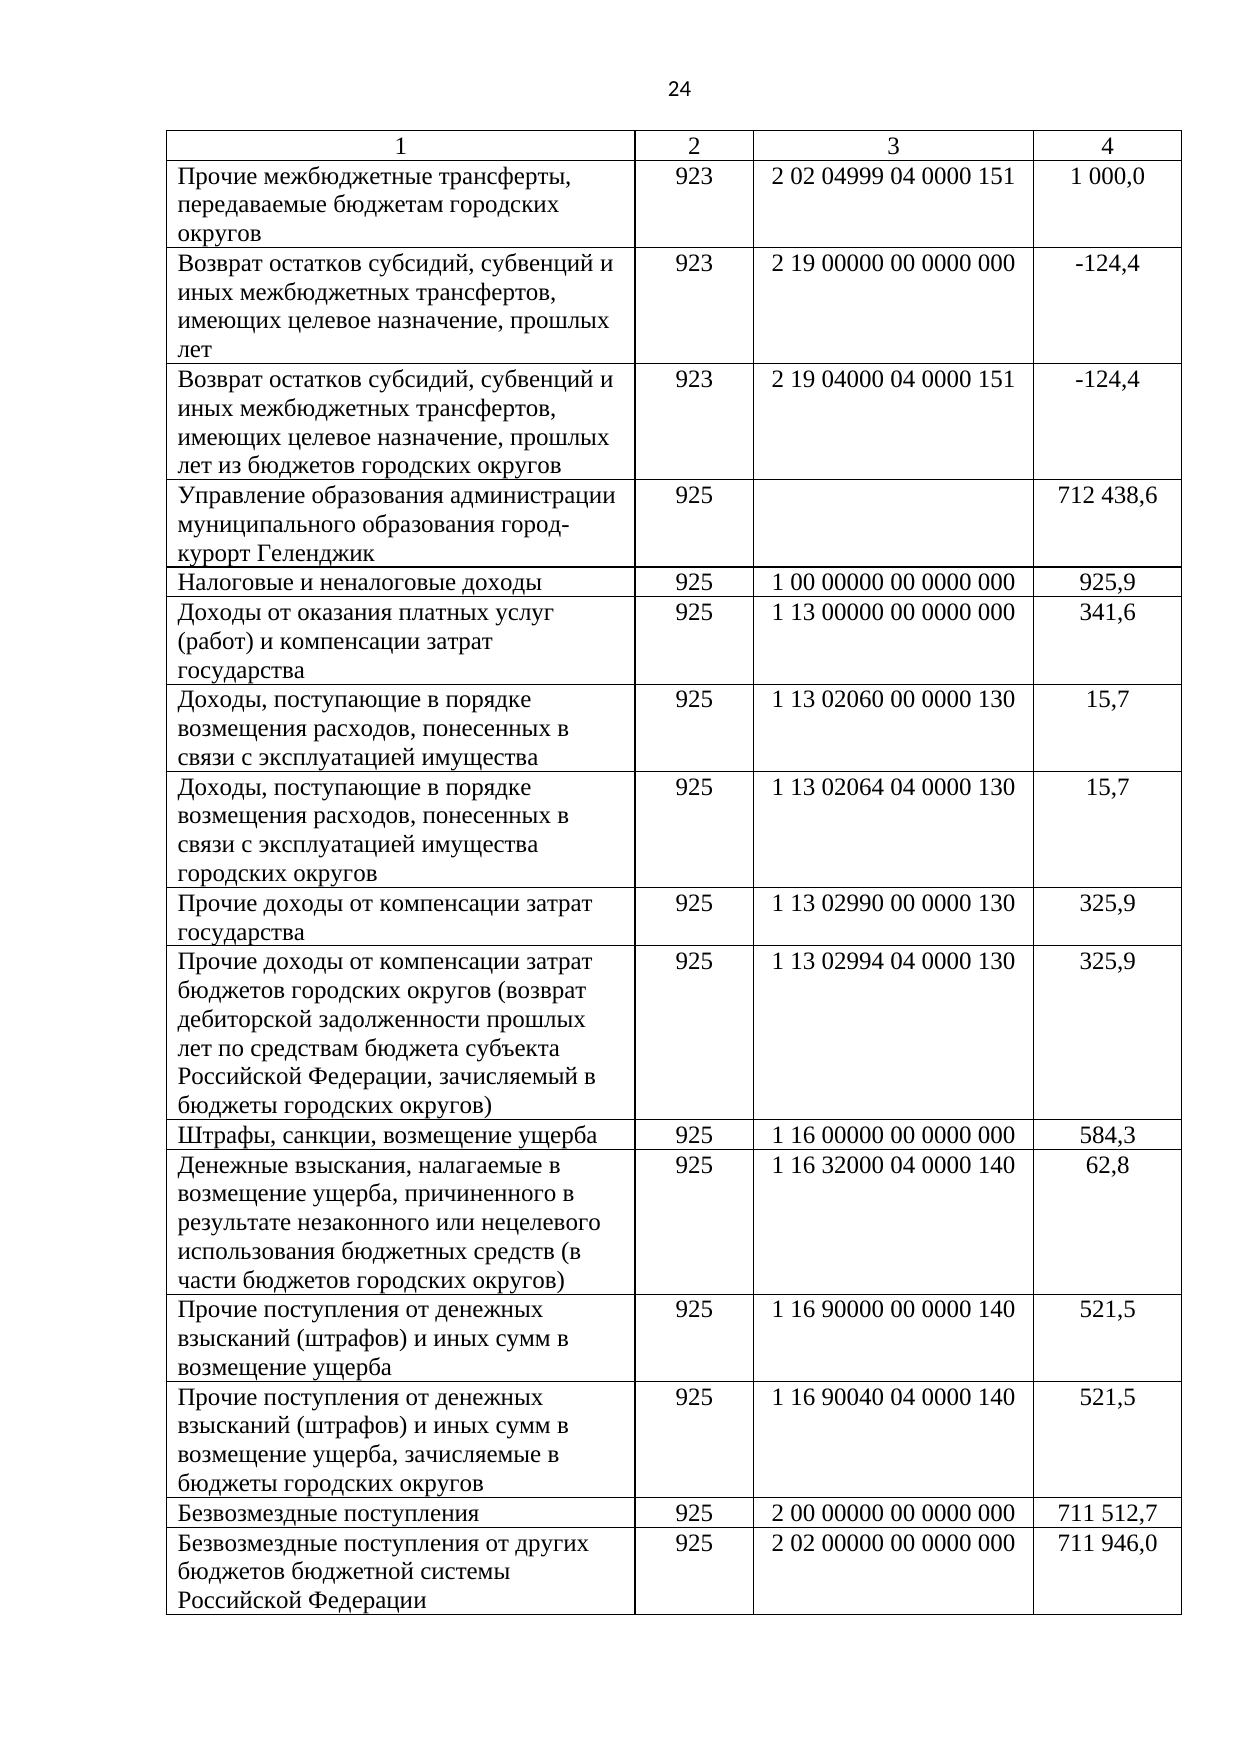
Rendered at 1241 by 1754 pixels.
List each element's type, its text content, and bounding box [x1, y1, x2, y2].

table_cell 2 02 04999 04 0000 151 [754, 161, 1033, 247]
table_header 4 [1034, 131, 1181, 160]
table_cell Возврат остатков субсидий, субвенций и иных межбюджетных трансфертов, имеющих целевое назначение, прошлых лет из бюджетов городских округов [167, 364, 634, 479]
table_cell [754, 480, 1033, 566]
table_header 2 [636, 131, 753, 160]
table_cell Прочие межбюджетные трансферты, передаваемые бюджетам городских округов [167, 161, 634, 247]
table_cell 1 13 00000 00 0000 000 [754, 597, 1033, 683]
table_cell Доходы, поступающие в порядке возмещения расходов, понесенных в связи с эксплуатацией имущества [167, 685, 634, 771]
table_cell Прочие доходы от компенсации затрат бюджетов городских округов (возврат дебиторской задолженности прошлых лет по средствам бюджета субъекта Российской Федерации, зачисляемый в бюджеты городских округов) [167, 946, 634, 1119]
table_cell 1 16 00000 00 0000 000 [754, 1120, 1033, 1149]
table_cell 925 [636, 1498, 753, 1527]
table_cell Прочие поступления от денежных взысканий (штрафов) и иных сумм в возмещение ущерба, зачисляемые в бюджеты городских округов [167, 1382, 634, 1497]
table_cell 1 13 02064 04 0000 130 [754, 772, 1033, 887]
table_cell 521,5 [1034, 1295, 1181, 1381]
table_cell 15,7 [1034, 772, 1181, 887]
table_header 1 [167, 131, 634, 160]
table_cell 923 [636, 364, 753, 479]
table_cell Безвозмездные поступления от других бюджетов бюджетной системы Российской Федерации [167, 1528, 634, 1614]
table_cell 2 19 00000 00 0000 000 [754, 248, 1033, 363]
table_cell Штрафы, санкции, возмещение ущерба [167, 1120, 634, 1149]
table_cell Управление образования администрации муниципального образования город-курорт Геленджик [167, 480, 634, 566]
table_cell 925 [636, 772, 753, 887]
table_cell 1 13 02990 00 0000 130 [754, 888, 1033, 945]
table_cell 925 [636, 946, 753, 1119]
table_cell 325,9 [1034, 946, 1181, 1119]
table_cell 1 16 32000 04 0000 140 [754, 1150, 1033, 1293]
table_cell 1 13 02060 00 0000 130 [754, 685, 1033, 771]
table_cell Возврат остатков субсидий, субвенций и иных межбюджетных трансфертов, имеющих целевое назначение, прошлых лет [167, 248, 634, 363]
table_cell -124,4 [1034, 364, 1181, 479]
table_cell 1 00 00000 00 0000 000 [754, 568, 1033, 596]
table_cell 584,3 [1034, 1120, 1181, 1149]
table_cell Прочие поступления от денежных взысканий (штрафов) и иных сумм в возмещение ущерба [167, 1295, 634, 1381]
table_cell 923 [636, 161, 753, 247]
table_cell 2 00 00000 00 0000 000 [754, 1498, 1033, 1527]
table_cell 925 [636, 568, 753, 596]
table_cell 925 [636, 888, 753, 945]
table_cell Денежные взыскания, налагаемые в возмещение ущерба, причиненного в результате незаконного или нецелевого использования бюджетных средств (в части бюджетов городских округов) [167, 1150, 634, 1293]
table_cell 62,8 [1034, 1150, 1181, 1293]
table_cell 2 19 04000 04 0000 151 [754, 364, 1033, 479]
table_cell 925 [636, 1528, 753, 1614]
table_cell 925,9 [1034, 568, 1181, 596]
table_cell 15,7 [1034, 685, 1181, 771]
table_cell Доходы от оказания платных услуг (работ) и компенсации затрат государства [167, 597, 634, 683]
table_cell 521,5 [1034, 1382, 1181, 1497]
table_cell 341,6 [1034, 597, 1181, 683]
table_cell 711 946,0 [1034, 1528, 1181, 1614]
table_cell 925 [636, 1150, 753, 1293]
table_cell 1 16 90000 00 0000 140 [754, 1295, 1033, 1381]
table_cell 325,9 [1034, 888, 1181, 945]
table_cell 1 13 02994 04 0000 130 [754, 946, 1033, 1119]
table_cell 925 [636, 480, 753, 566]
table_cell 925 [636, 1295, 753, 1381]
table_cell Доходы, поступающие в порядке возмещения расходов, понесенных в связи с эксплуатацией имущества городских округов [167, 772, 634, 887]
table_cell 925 [636, 685, 753, 771]
table_header 3 [754, 131, 1033, 160]
table_cell 2 02 00000 00 0000 000 [754, 1528, 1033, 1614]
table_cell 925 [636, 597, 753, 683]
table_cell -124,4 [1034, 248, 1181, 363]
table_cell 923 [636, 248, 753, 363]
table_cell 925 [636, 1120, 753, 1149]
table_cell 1 000,0 [1034, 161, 1181, 247]
table_cell 712 438,6 [1034, 480, 1181, 566]
table_cell 711 512,7 [1034, 1498, 1181, 1527]
table_cell Безвозмездные поступления [167, 1498, 634, 1527]
table_cell Прочие доходы от компенсации затрат государства [167, 888, 634, 945]
table_cell Налоговые и неналоговые доходы [167, 568, 634, 596]
table_cell 925 [636, 1382, 753, 1497]
table_cell 1 16 90040 04 0000 140 [754, 1382, 1033, 1497]
